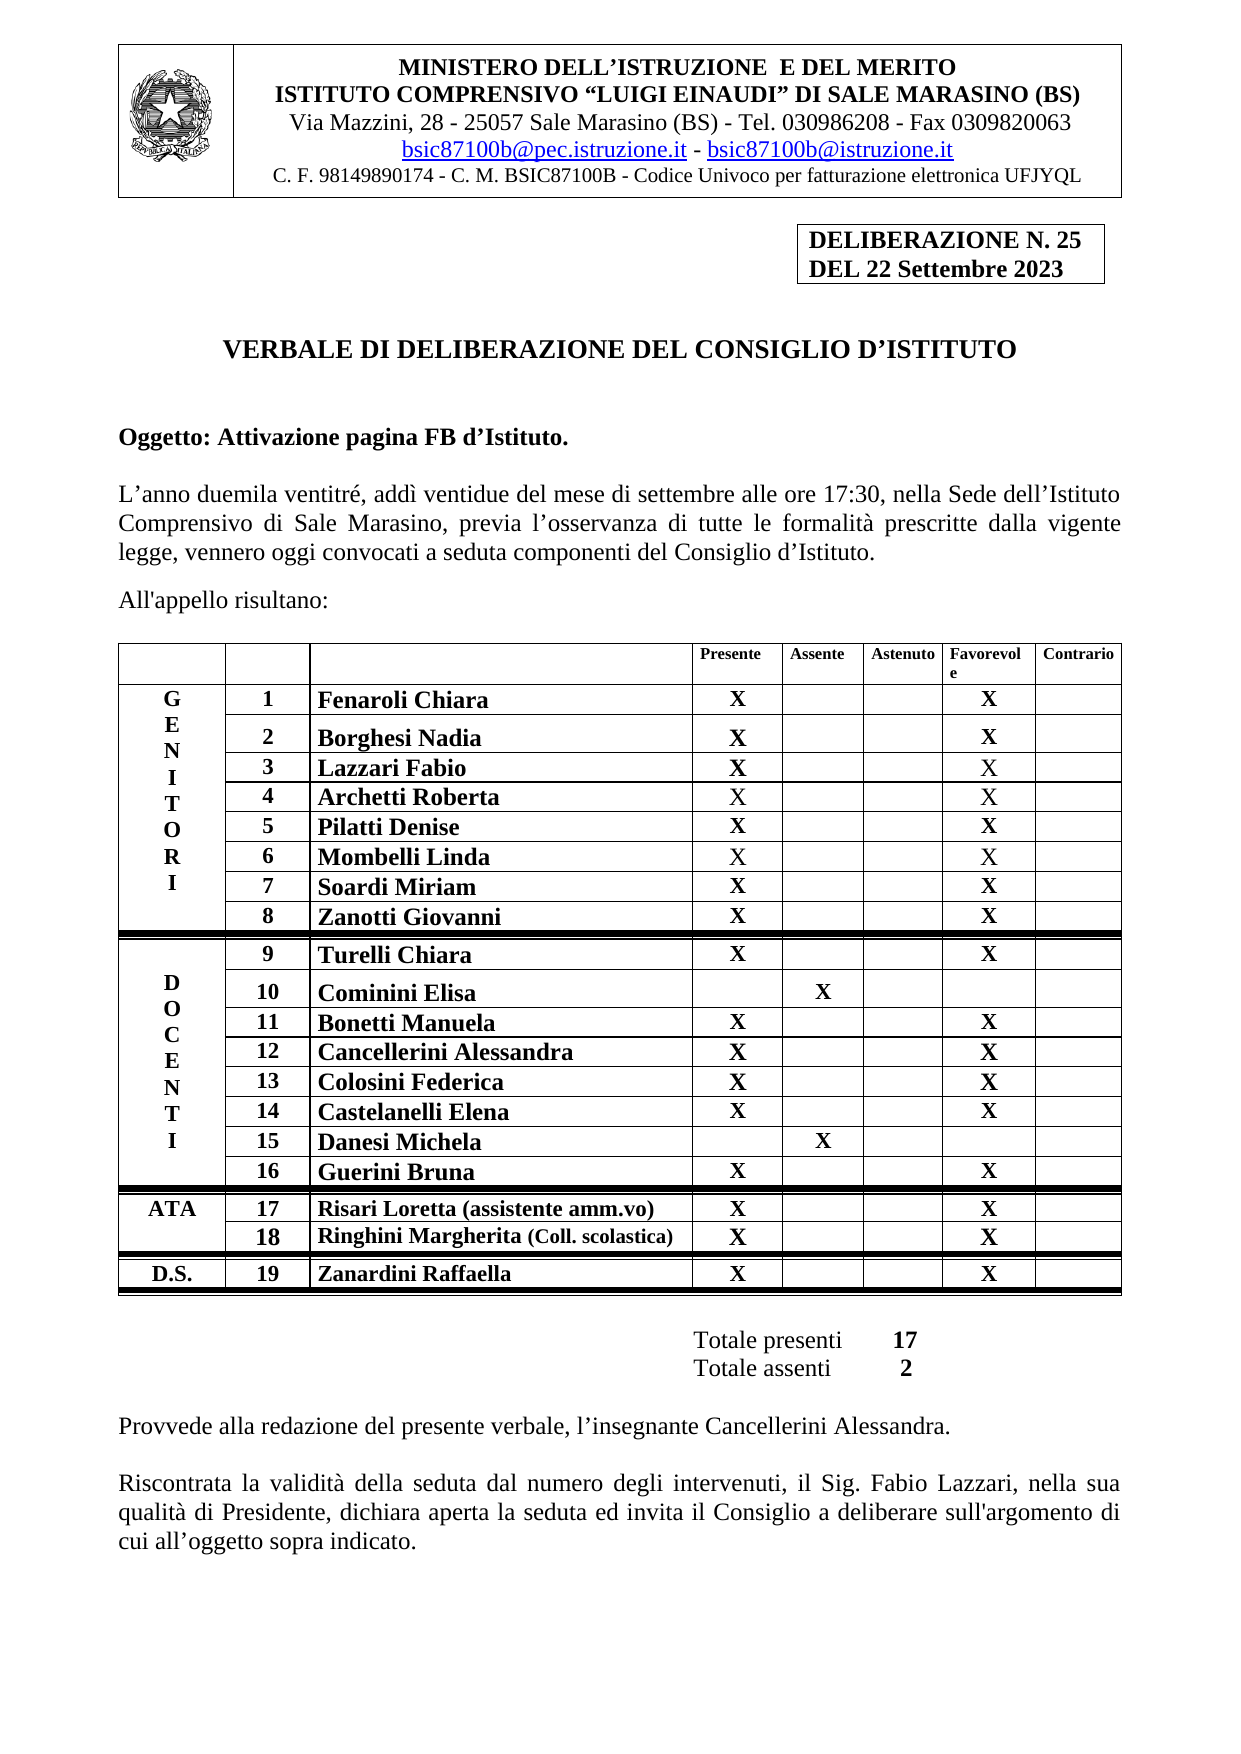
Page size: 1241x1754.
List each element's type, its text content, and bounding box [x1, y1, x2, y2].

table_cell [1036, 783, 1121, 811]
table_cell [864, 902, 942, 930]
table_cell [864, 783, 942, 811]
table_cell 12 [226, 1038, 309, 1066]
table_cell X [943, 842, 1035, 871]
table_cell 8 [226, 902, 309, 930]
table_cell [783, 1260, 863, 1287]
table_cell 5 [226, 812, 309, 841]
text Oggetto: Attivazione pagina FB d’Istituto. [118, 422, 1122, 451]
table_cell 15 [226, 1127, 309, 1156]
table_cell [1036, 1067, 1121, 1096]
table_cell Archetti Roberta [311, 783, 692, 811]
table_cell [1036, 1222, 1121, 1251]
table_cell Soardi Miriam [311, 872, 692, 901]
table_cell X [693, 1195, 782, 1221]
table_cell Cominini Elisa [311, 970, 692, 1007]
subtitle VERBALE DI DELIBERAZIONE DEL CONSIGLIO D’ISTITUTO [118, 333, 1122, 364]
table_cell [864, 1038, 942, 1066]
text Riscontrata la validità della seduta dal numero degli intervenuti, il Sig. Fabio Lazzari, nella sua qualità di Presidente, dichiara aperta la seduta ed invita il Consiglio a deliberare sull'argomento di cui all’oggetto sopra indicato. [118, 1468, 1122, 1555]
table_cell [693, 1127, 782, 1156]
table_cell X [693, 902, 782, 930]
table_cell [864, 1260, 942, 1287]
table_cell [864, 685, 942, 713]
table_cell [864, 872, 942, 901]
table_cell [864, 1222, 942, 1251]
table_cell Cancellerini Alessandra [311, 1038, 692, 1066]
table_header Astenuto [864, 644, 942, 684]
table_cell X [943, 1038, 1035, 1066]
table_header Presente [693, 644, 782, 684]
table_cell [1036, 842, 1121, 871]
table_cell [864, 842, 942, 871]
table_cell X [693, 1038, 782, 1066]
table_cell 9 [226, 940, 309, 968]
table_cell X [943, 1067, 1035, 1096]
table_cell [783, 812, 863, 841]
table_cell 7 [226, 872, 309, 901]
table_cell Guerini Bruna [311, 1157, 692, 1185]
table_cell X [943, 685, 1035, 713]
table_cell X [693, 1260, 782, 1287]
table_cell [864, 940, 942, 968]
table_cell [864, 1157, 942, 1185]
table_cell 16 [226, 1157, 309, 1185]
table_cell D O C E N T I [119, 940, 225, 1185]
table_cell [864, 1008, 942, 1036]
table_cell [783, 1195, 863, 1221]
table_cell Risari Loretta (assistente amm.vo) [311, 1195, 692, 1221]
table_cell Zanotti Giovanni [311, 902, 692, 930]
table_header [311, 644, 692, 684]
table_cell [864, 753, 942, 781]
table_cell X [783, 970, 863, 1007]
table_cell [1036, 715, 1121, 752]
table_cell X [693, 872, 782, 901]
table_cell X [693, 1157, 782, 1185]
table_cell [783, 1222, 863, 1251]
table_cell X [693, 685, 782, 713]
table_header DELIBERAZIONE N. 25 DEL 22 Settembre 2023 [798, 225, 1104, 283]
table_cell [1036, 902, 1121, 930]
table_cell X [943, 812, 1035, 841]
table_cell X [943, 902, 1035, 930]
table_cell [1036, 970, 1121, 1007]
table_cell [864, 970, 942, 1007]
table_cell X [693, 753, 782, 781]
table_cell Lazzari Fabio [311, 753, 692, 781]
table_cell X [693, 783, 782, 811]
table_cell Ringhini Margherita (Coll. scolastica) [311, 1222, 692, 1251]
text All'appello risultano: [118, 585, 1122, 614]
table_cell X [943, 715, 1035, 752]
table_cell [783, 940, 863, 968]
table_cell D.S. [119, 1260, 225, 1287]
table_cell [693, 970, 782, 1007]
table_cell [1036, 1008, 1121, 1036]
table_cell X [943, 1222, 1035, 1251]
table_cell 2 [226, 715, 309, 752]
table_cell [1036, 812, 1121, 841]
table_cell X [693, 940, 782, 968]
table_cell X [943, 753, 1035, 781]
table_cell X [943, 1195, 1035, 1221]
table_cell [1036, 1097, 1121, 1126]
table_cell ATA [119, 1195, 225, 1251]
table_header [226, 644, 309, 684]
table_cell [1036, 1038, 1121, 1066]
table_cell X [693, 1008, 782, 1036]
table_cell X [943, 872, 1035, 901]
table_cell X [943, 783, 1035, 811]
table_cell Bonetti Manuela [311, 1008, 692, 1036]
table_cell [783, 1097, 863, 1126]
table_cell 17 [226, 1195, 309, 1221]
table_cell Turelli Chiara [311, 940, 692, 968]
table_cell 11 [226, 1008, 309, 1036]
table_cell [783, 753, 863, 781]
table_cell X [693, 1067, 782, 1096]
table_header [119, 644, 225, 684]
table_header MINISTERO DELL’ISTRUZIONE E DEL MERITO ISTITUTO COMPRENSIVO “LUIGI EINAUDI” DI SALE MARASINO (BS) Via Mazzini, 28 - 25057 Sale Marasino (BS) - Tel. 030986208 - Fax 0309820063 bsic87100b@pec.istruzione.it - bsic87100b@istruzione.it C. F. 98149890174 - C. M. BSIC87100B - Codice Univoco per fatturazione elettronica UFJYQL [234, 45, 1121, 197]
table_cell Borghesi Nadia [311, 715, 692, 752]
table_cell [1036, 1157, 1121, 1185]
table_cell [864, 1127, 942, 1156]
table_cell [864, 1067, 942, 1096]
table_cell [1036, 1195, 1121, 1221]
table_cell [1036, 872, 1121, 901]
table_cell Danesi Michela [311, 1127, 692, 1156]
table_cell 4 [226, 783, 309, 811]
table_cell Castelanelli Elena [311, 1097, 692, 1126]
table_cell [943, 1127, 1035, 1156]
table_header Contrario [1036, 644, 1121, 684]
table_cell [783, 685, 863, 713]
table_header Assente [783, 644, 863, 684]
table_cell [783, 783, 863, 811]
table_cell G E N I T O R I [119, 685, 225, 930]
table_cell X [693, 1097, 782, 1126]
text Provvede alla redazione del presente verbale, l’insegnante Cancellerini Alessandra. [118, 1411, 1122, 1440]
table_cell X [783, 1127, 863, 1156]
table_cell [783, 715, 863, 752]
table_cell X [943, 1157, 1035, 1185]
table_header Favorevole [943, 644, 1035, 684]
table_cell 6 [226, 842, 309, 871]
table_cell 14 [226, 1097, 309, 1126]
table_cell X [943, 1097, 1035, 1126]
table_cell [1036, 1127, 1121, 1156]
table_cell 18 [226, 1222, 309, 1251]
table_cell [783, 902, 863, 930]
table_cell [783, 1157, 863, 1185]
table_cell [1036, 753, 1121, 781]
table_cell 10 [226, 970, 309, 1007]
table_cell Fenaroli Chiara [311, 685, 692, 713]
table_cell X [943, 940, 1035, 968]
table_cell 1 [226, 685, 309, 713]
table_cell Pilatti Denise [311, 812, 692, 841]
table_cell [1036, 1260, 1121, 1287]
table_cell X [693, 812, 782, 841]
text Totale presenti 17 [118, 1325, 1122, 1353]
table_cell X [943, 1008, 1035, 1036]
table_cell 13 [226, 1067, 309, 1096]
table_cell [783, 872, 863, 901]
picture [129, 69, 212, 162]
table_cell [1036, 940, 1121, 968]
table_cell Colosini Federica [311, 1067, 692, 1096]
table_cell [864, 1097, 942, 1126]
table_cell X [693, 1222, 782, 1251]
table_cell Zanardini Raffaella [311, 1260, 692, 1287]
table_cell [783, 1067, 863, 1096]
table_cell Mombelli Linda [311, 842, 692, 871]
table_cell X [693, 842, 782, 871]
text Totale assenti 2 [118, 1353, 1122, 1382]
table_cell 3 [226, 753, 309, 781]
table_cell [783, 1008, 863, 1036]
text L’anno duemila ventitré, addì ventidue del mese di settembre alle ore 17:30, nella Sede dell’Istituto Comprensivo di Sale Marasino, previa l’osservanza di tutte le formalità prescritte dalla vigente legge, vennero oggi convocati a seduta componenti del Consiglio d’Istituto. [118, 479, 1122, 566]
table_cell X [943, 1260, 1035, 1287]
table_header [119, 45, 233, 197]
table_cell [864, 812, 942, 841]
table_cell 19 [226, 1260, 309, 1287]
table_cell [783, 842, 863, 871]
table_cell [783, 1038, 863, 1066]
table_cell [864, 715, 942, 752]
table_cell [1036, 685, 1121, 713]
table_cell [864, 1195, 942, 1221]
table_cell [943, 970, 1035, 1007]
table_cell X [693, 715, 782, 752]
